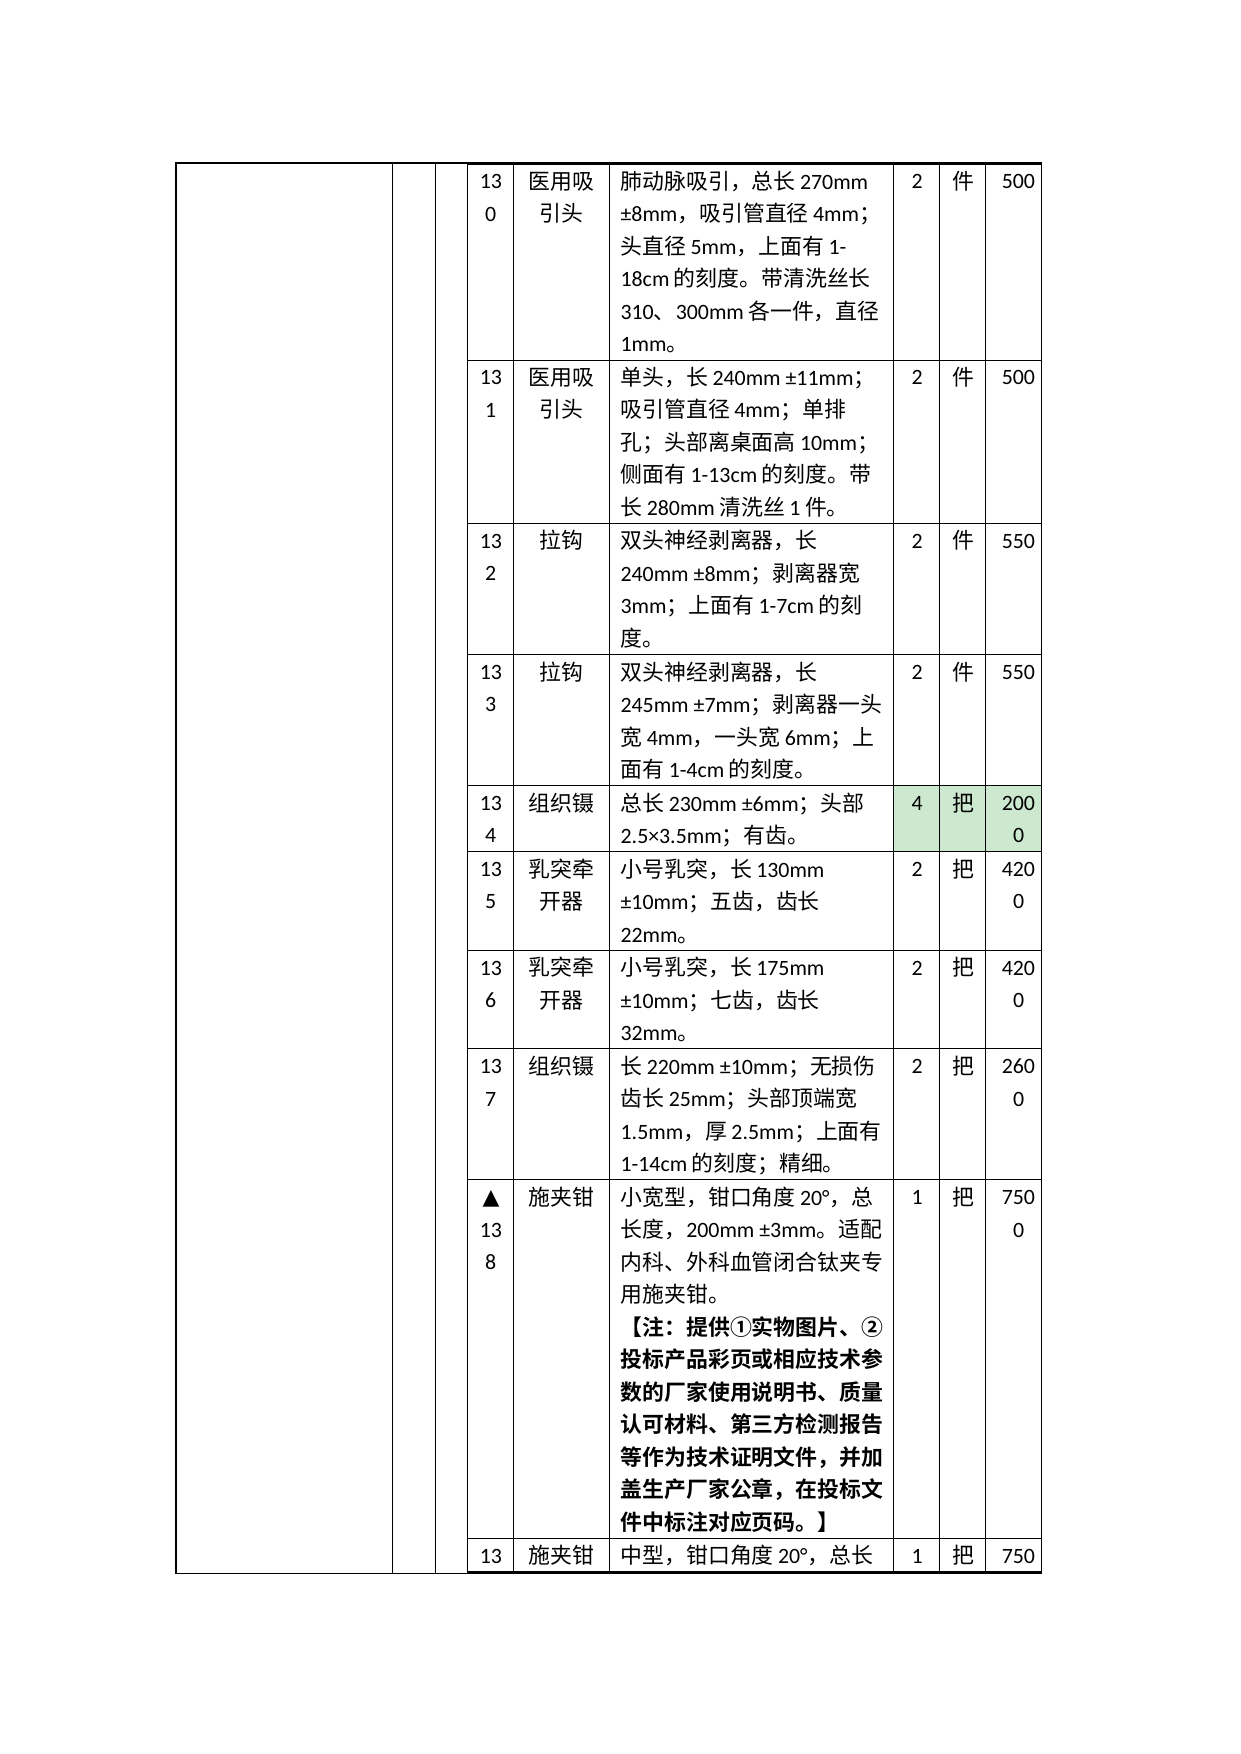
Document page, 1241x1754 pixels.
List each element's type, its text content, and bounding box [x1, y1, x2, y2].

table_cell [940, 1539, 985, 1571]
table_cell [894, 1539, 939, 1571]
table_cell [986, 165, 1041, 360]
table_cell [436, 164, 467, 1572]
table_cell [940, 165, 985, 360]
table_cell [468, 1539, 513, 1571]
table_cell [177, 164, 392, 1572]
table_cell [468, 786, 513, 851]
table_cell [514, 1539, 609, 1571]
table_cell 1 [393, 164, 435, 1572]
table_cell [468, 165, 513, 360]
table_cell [894, 165, 939, 360]
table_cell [514, 165, 609, 360]
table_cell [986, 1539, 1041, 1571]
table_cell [610, 165, 893, 360]
